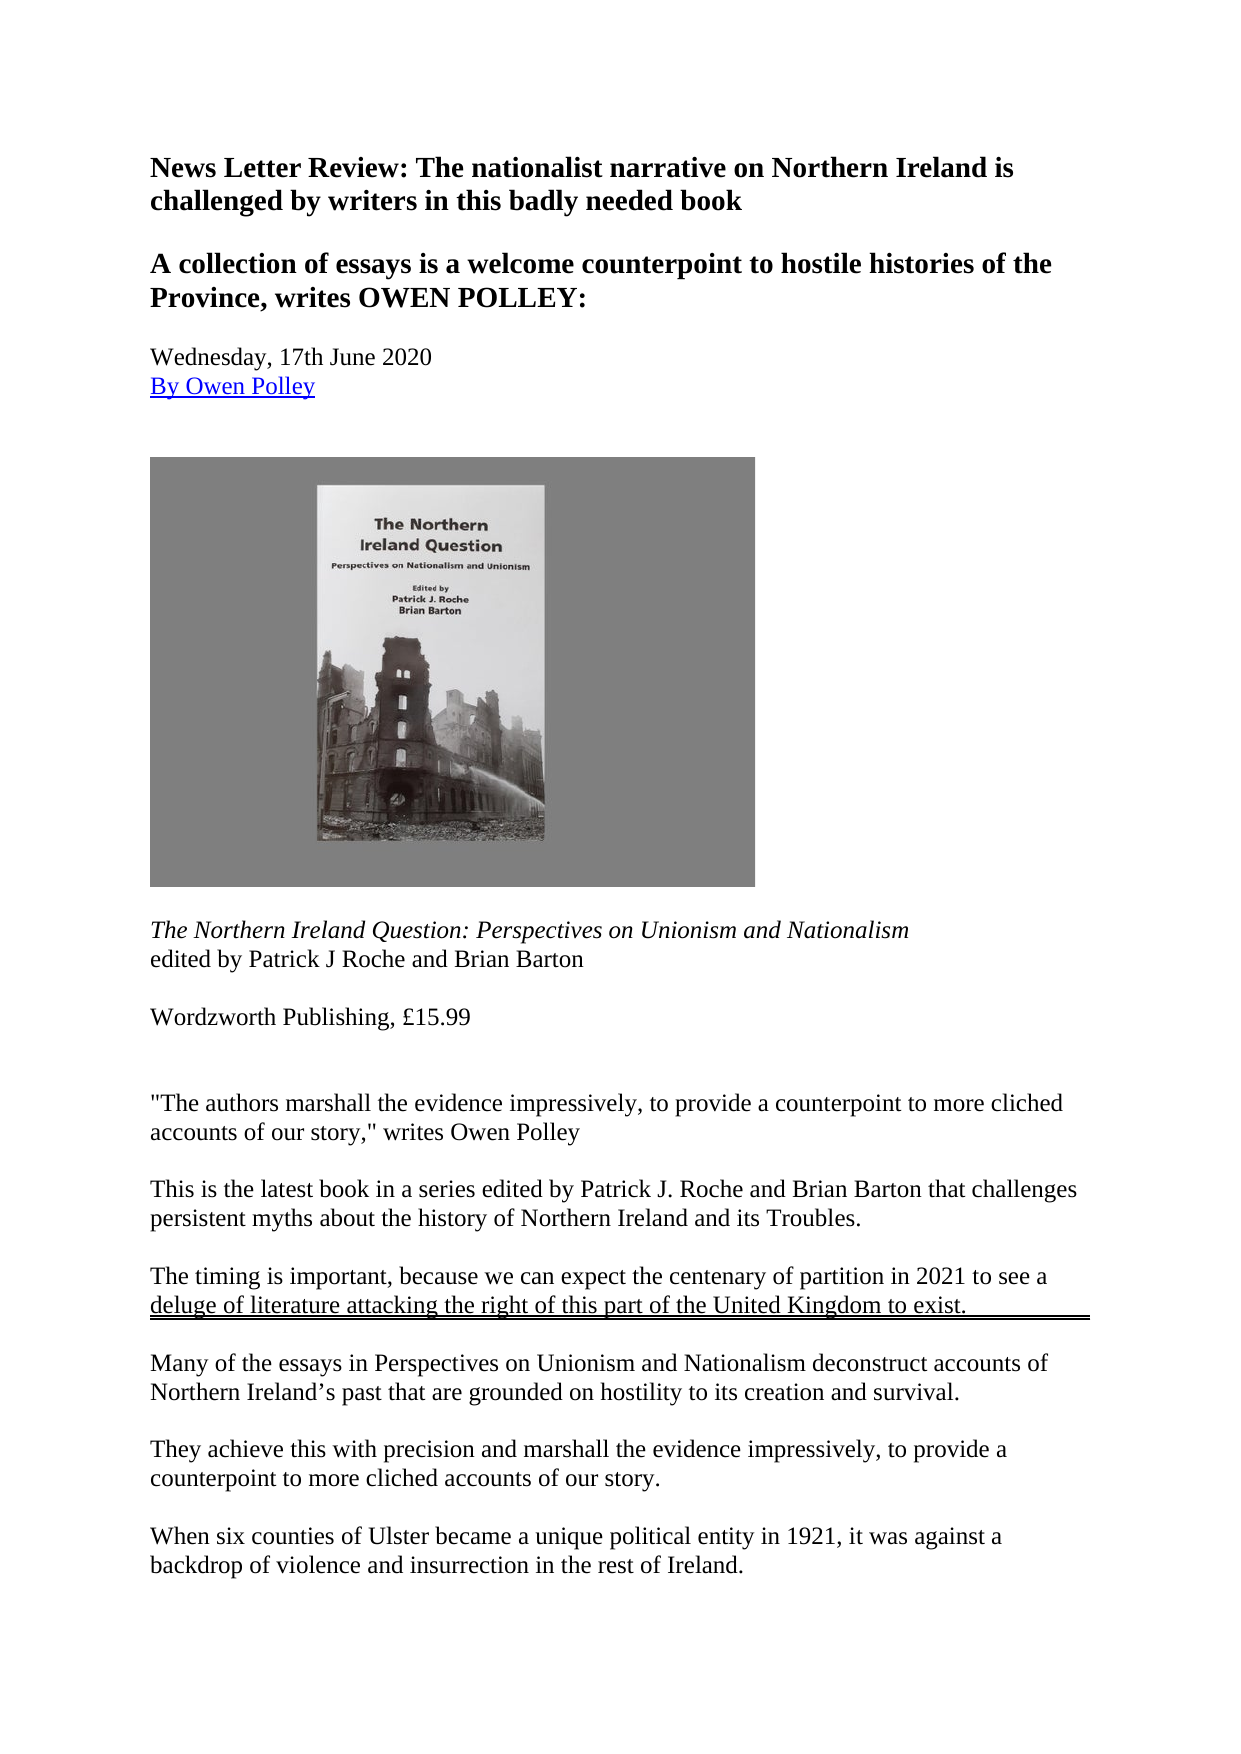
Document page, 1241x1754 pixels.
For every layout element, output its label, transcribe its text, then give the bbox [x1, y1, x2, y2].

text By Owen Polley [150, 371, 1090, 400]
text Wednesday, 17th June 2020 [150, 342, 1090, 371]
text The Northern Ireland Question: Perspectives on Unionism and Nationalism [150, 915, 1090, 944]
text Wordzworth Publishing, £15.99 [150, 1002, 1090, 1030]
text They achieve this with precision and marshall the evidence impressively, to provide a counterpoint to more cliched accounts of our story. [150, 1434, 1090, 1492]
picture [150, 457, 755, 887]
text The timing is important, because we can expect the centenary of partition in 2021 to see a deluge of literature attacking the right of this part of the United Kingdom to exist. [150, 1261, 1090, 1315]
text "The authors marshall the evidence impressively, to provide a counterpoint to more cliched accounts of our story," writes Owen Polley [150, 1088, 1090, 1145]
text Many of the essays in Perspectives on Unionism and Nationalism deconstruct accounts of Northern Ireland’s past that are grounded on hostility to its creation and survival. [150, 1348, 1090, 1405]
text News Letter Review: The nationalist narrative on Northern Ireland is challenged by writers in this badly needed book [150, 150, 1090, 217]
text A collection of essays is a welcome counterpoint to hostile histories of the Province, writes OWEN POLLEY: [150, 246, 1090, 313]
text This is the latest book in a series edited by Patrick J. Roche and Brian Barton that challenges persistent myths about the history of Northern Ireland and its Troubles. [150, 1174, 1090, 1232]
text edited by Patrick J Roche and Brian Barton [150, 944, 1090, 973]
text When six counties of Ulster became a unique political entity in 1921, it was against a backdrop of violence and insurrection in the rest of Ireland. [150, 1521, 1090, 1579]
